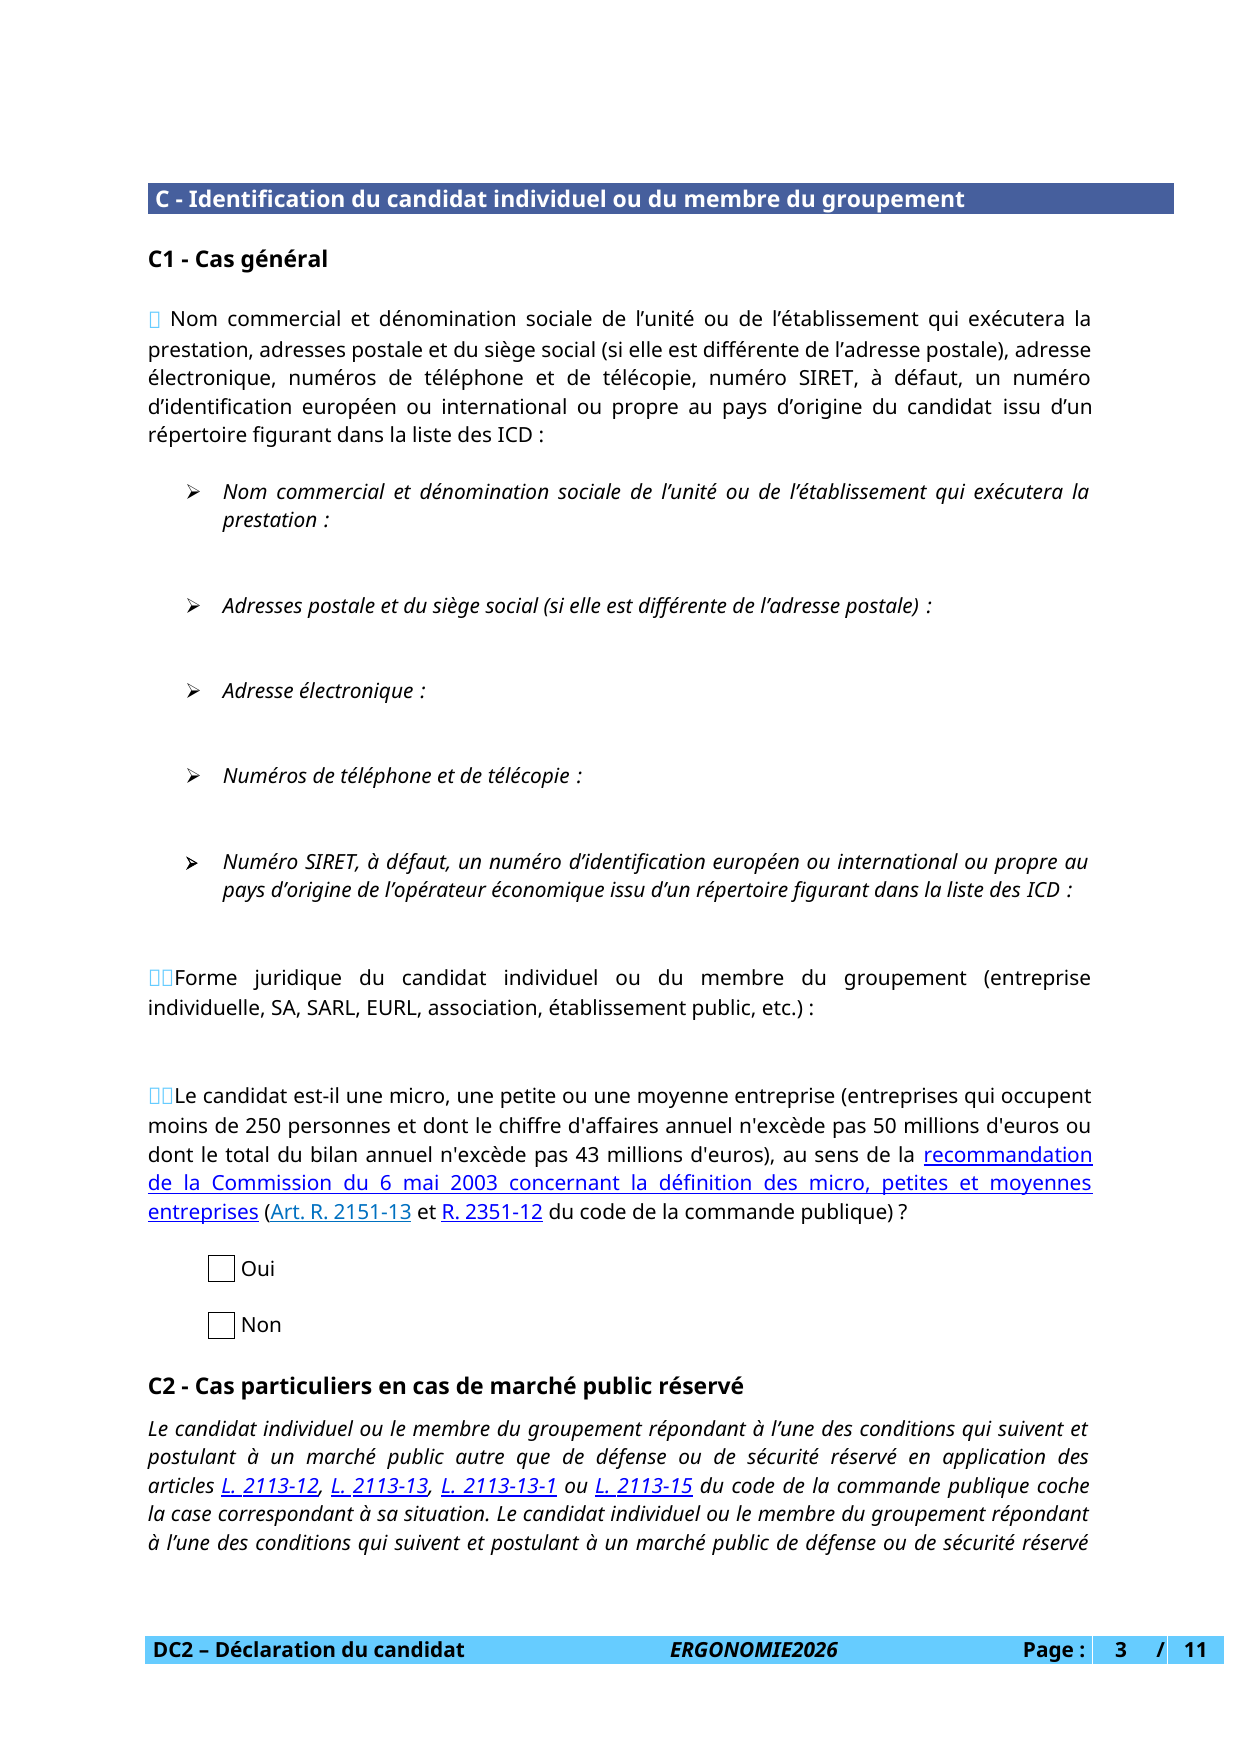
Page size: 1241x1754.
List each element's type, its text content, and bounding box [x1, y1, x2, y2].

subtitle Numéro SIRET, à défaut, un numéro d’identification européen ou international ou propre au pays d’origine de l’opérateur économique issu d’un répertoire figurant dans la liste des ICD : [185, 847, 1093, 904]
text Oui [207, 1254, 1093, 1282]
subtitle Adresses postale et du siège social (si elle est différente de l’adresse postale) : [185, 591, 1093, 619]
subtitle Nom commercial et dénomination sociale de l’unité ou de l’établissement qui exécutera la prestation : [185, 477, 1093, 534]
text Forme juridique du candidat individuel ou du membre du groupement (entreprise individuelle, SA, SARL, EURL, association, établissement public, etc.) : [148, 961, 1093, 1022]
text Non [207, 1311, 1093, 1339]
subtitle Numéros de téléphone et de télécopie : [185, 762, 1093, 790]
text Le candidat est-il une micro, une petite ou une moyenne entreprise (entreprises qui occupent moins de 250 personnes et dont le chiffre d'affaires annuel n'excède pas 50 millions d'euros ou dont le total du bilan annuel n'excède pas 43 millions d'euros), au sens de la recommandation de la Commission du 6 mai 2003 concernant la définition des micro, petites et moyennes entreprises (Art. R. 2151-13 et R. 2351-12 du code de la commande publique) ? [148, 1079, 1093, 1193]
text Le candidat est-il une micro, une petite ou une moyenne entreprise (entreprises qui occupent moins de 250 personnes et dont le chiffre d'affaires annuel n'excède pas 50 millions d'euros ou dont le total du bilan annuel n'excède pas 43 millions d'euros), au sens de la recommandation de la Commission du 6 mai 2003 concernant la définition des micro, petites et moyennes entreprises (Art. R. 2151-13 et R. 2351-12 du code de la commande publique) ? [148, 1194, 1093, 1225]
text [148, 1414, 1093, 1556]
text C2 - Cas particuliers en cas de marché public réservé [148, 1370, 1093, 1402]
subtitle Adresse électronique : [185, 676, 1093, 705]
subtitle  Nom commercial et dénomination sociale de l’unité ou de l’établissement qui exécutera la prestation, adresses postale et du siège social (si elle est différente de l’adresse postale), adresse électronique, numéros de téléphone et de télécopie, numéro SIRET, à défaut, un numéro d’identification européen ou international ou propre au pays d’origine du candidat issu d’un répertoire figurant dans la liste des ICD : [148, 302, 1093, 449]
table_header C - Identification du candidat individuel ou du membre du groupement [148, 183, 1174, 214]
subtitle C1 - Cas général [148, 242, 1093, 274]
